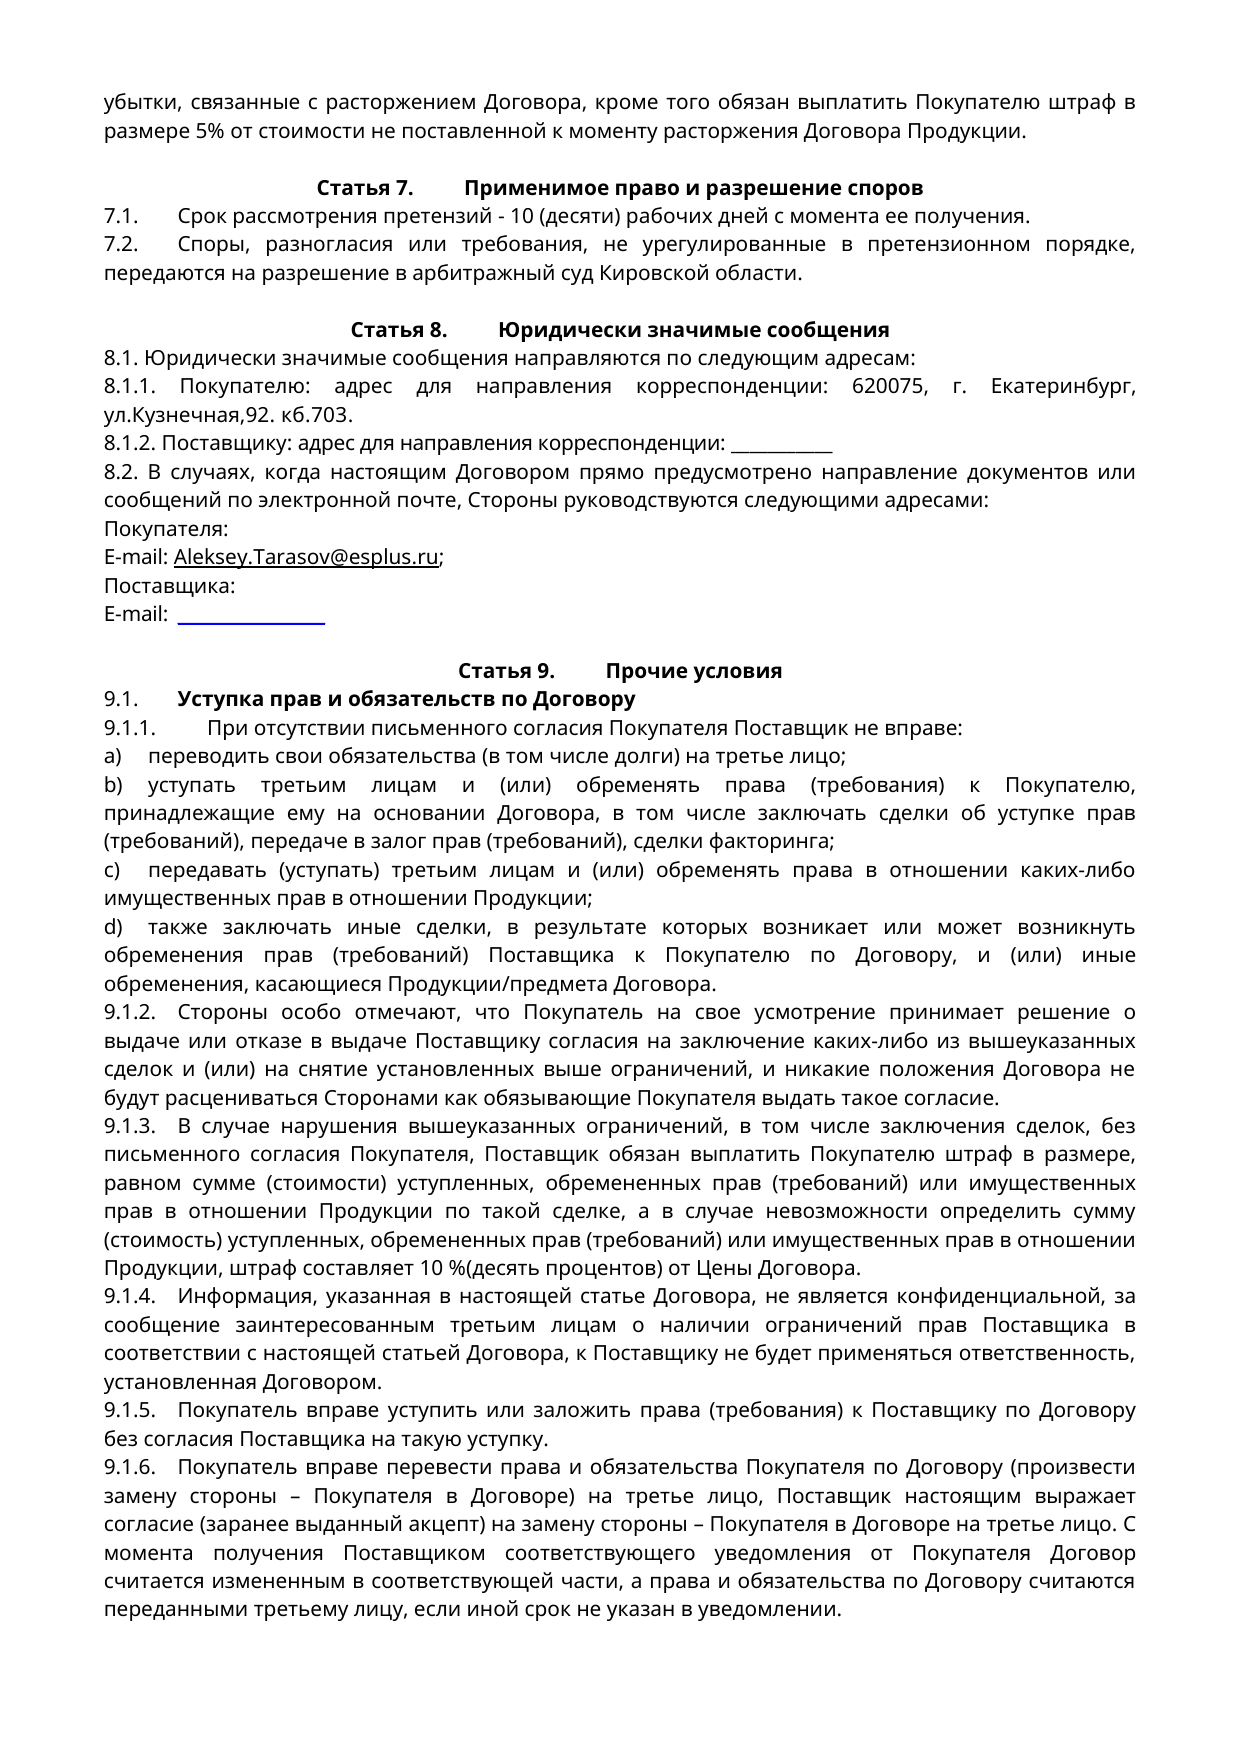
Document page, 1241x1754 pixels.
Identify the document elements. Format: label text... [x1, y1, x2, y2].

list Прочие условия [103, 656, 1137, 684]
list уступать третьим лицам и (или) обременять права (требования) к Покупателю, принадлежащие ему на основании Договора, в том числе заключать сделки об уступке прав (требований), передаче в залог прав (требований), сделки факторинга; [103, 770, 1137, 855]
list Уступка прав и обязательств по Договору [103, 684, 1137, 713]
list Юридически значимые сообщения [103, 315, 1137, 343]
list 8.1.1. Покупателю: адрес для направления корреспонденции: 620075, г. Екатеринбург, ул.Кузнечная,92. кб.703. [103, 372, 1137, 428]
list 8.1. Юридически значимые сообщения направляются по следующим адресам: [103, 343, 1137, 372]
list Применимое право и разрешение споров [103, 173, 1137, 201]
list При отсутствии письменного согласия Покупателя Поставщик не вправе: [103, 713, 1137, 741]
list передавать (уступать) третьим лицам и (или) обременять права в отношении каких-либо имущественных прав в отношении Продукции; [103, 855, 1137, 912]
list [103, 87, 1137, 144]
list E-mail: Aleksey.Tarasov@esplus.ru; [103, 542, 1137, 571]
list Стороны особо отмечают, что Покупатель на свое усмотрение принимает решение о выдаче или отказе в выдаче Поставщику согласия на заключение каких-либо из вышеуказанных сделок и (или) на снятие установленных выше ограничений, и никакие положения Договора не будут расцениваться Сторонами как обязывающие Покупателя выдать такое согласие. [103, 997, 1137, 1111]
text E-mail: ________________ [103, 599, 1137, 628]
list Споры, разногласия или требования, не урегулированные в претензионном порядке, передаются на разрешение в арбитражный суд Кировской области. [103, 229, 1137, 286]
list переводить свои обязательства (в том числе долги) на третье лицо; [103, 741, 1137, 770]
text 8.1.2. Поставщику: адрес для направления корреспонденции: ___________ [103, 428, 1137, 457]
list также заключать иные сделки, в результате которых возникает или может возникнуть обременения прав (требований) Поставщика к Покупателю по Договору, и (или) иные обременения, касающиеся Продукции/предмета Договора. [103, 912, 1137, 997]
list Поставщика: [103, 571, 1137, 599]
list 8.2. В случаях, когда настоящим Договором прямо предусмотрено направление документов или сообщений по электронной почте, Стороны руководствуются следующими адресами: [103, 457, 1137, 514]
list В случае нарушения вышеуказанных ограничений, в том числе заключения сделок, без письменного согласия Покупателя, Поставщик обязан выплатить Покупателю штраф в размере, равном сумме (стоимости) уступленных, обремененных прав (требований) или имущественных прав в отношении Продукции по такой сделке, а в случае невозможности определить сумму (стоимость) уступленных, обремененных прав (требований) или имущественных прав в отношении Продукции, штраф составляет 10 %(десять процентов) от Цены Договора. [103, 1111, 1137, 1282]
list Покупателя: [103, 514, 1137, 542]
list Информация, указанная в настоящей статье Договора, не является конфиденциальной, за сообщение заинтересованным третьим лицам о наличии ограничений прав Поставщика в соответствии с настоящей статьей Договора, к Поставщику не будет применяться ответственность, установленная Договором. [103, 1282, 1137, 1395]
list Срок рассмотрения претензий - 10 (десяти) рабочих дней с момента ее получения. [103, 201, 1137, 229]
list Покупатель вправе перевести права и обязательства Покупателя по Договору (произвести замену стороны – Покупателя в Договоре) на третье лицо, Поставщик настоящим выражает согласие (заранее выданный акцепт) на замену стороны – Покупателя в Договоре на третье лицо. С момента получения Поставщиком соответствующего уведомления от Покупателя Договор считается измененным в соответствующей части, а права и обязательства по Договору считаются переданными третьему лицу, если иной срок не указан в уведомлении. [103, 1452, 1137, 1623]
list Покупатель вправе уступить или заложить права (требования) к Поставщику по Договору без согласия Поставщика на такую уступку. [103, 1395, 1137, 1452]
